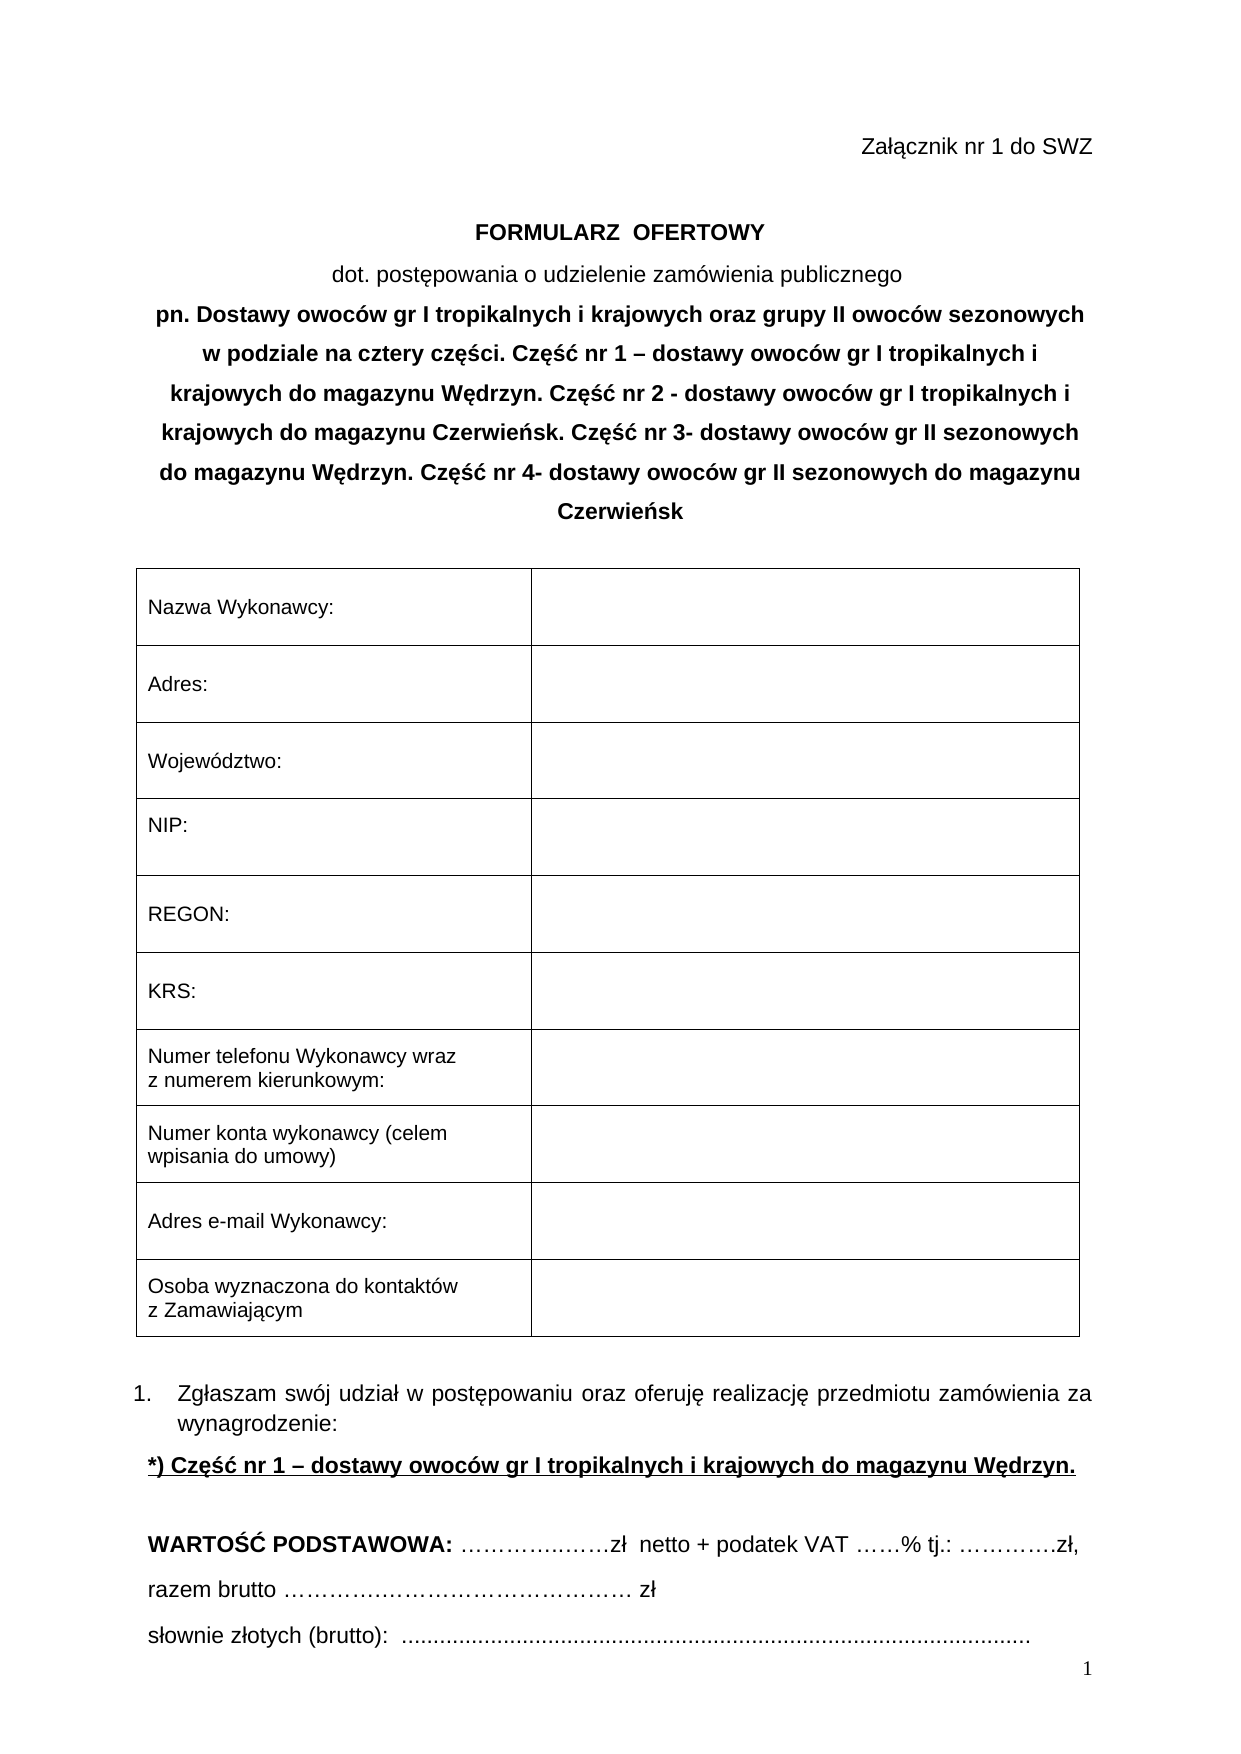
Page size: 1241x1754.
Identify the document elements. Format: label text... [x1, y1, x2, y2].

table_cell Osoba wyznaczona do kontaktów z Zamawiającym [137, 1260, 531, 1336]
text Załącznik nr 1 do SWZ [148, 133, 1093, 160]
table_cell [532, 953, 1079, 1029]
table_cell [532, 1030, 1079, 1105]
table_cell Województwo: [137, 723, 531, 798]
text FORMULARZ OFERTOWY [148, 219, 1092, 245]
table_cell [532, 723, 1079, 798]
list Zgłaszam swój udział w postępowaniu oraz oferuję realizację przedmiotu zamówienia za wynagrodzenie: [133, 1379, 1092, 1436]
table_header Nazwa Wykonawcy: [137, 569, 531, 645]
text WARTOŚĆ PODSTAWOWA: …………..……zł netto + podatek VAT ……% tj.: ………….zł, [148, 1531, 1092, 1558]
table_cell REGON: [137, 876, 531, 952]
table_cell [532, 646, 1079, 722]
table_cell Numer konta wykonawcy (celem wpisania do umowy) [137, 1106, 531, 1182]
table_cell Numer telefonu Wykonawcy wraz z numerem kierunkowym: [137, 1030, 531, 1105]
table_cell [532, 1183, 1079, 1259]
table_cell [532, 876, 1079, 952]
table_header [532, 569, 1079, 645]
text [148, 1622, 1092, 1648]
table_cell [532, 1106, 1079, 1182]
table_cell NIP: [137, 799, 531, 875]
list *) Część nr 1 – dostawy owoców gr I tropikalnych i krajowych do magazynu Wędrzyn. [148, 1452, 1092, 1479]
table_cell [532, 799, 1079, 875]
text razem brutto ………….…………………………… zł [148, 1576, 1092, 1603]
table_cell Adres e-mail Wykonawcy: [137, 1183, 531, 1259]
table_cell [532, 1260, 1079, 1336]
table_cell KRS: [137, 953, 531, 1029]
text dot. postępowania o udzielenie zamówienia publicznego pn. Dostawy owoców gr I tropikalnych i krajowych oraz grupy II owoców sezonowych w podziale na cztery części. Część nr 1 – dostawy owoców gr I tropikalnych i krajowych do magazynu Wędrzyn. Część nr 2 - dostawy owoców gr I tropikalnych i krajowych do magazynu Czerwieńsk. Część nr 3- dostawy owoców gr II sezonowych do magazynu Wędrzyn. Część nr 4- dostawy owoców gr II sezonowych do magazynu Czerwieńsk [148, 261, 1092, 525]
table_cell Adres: [137, 646, 531, 722]
